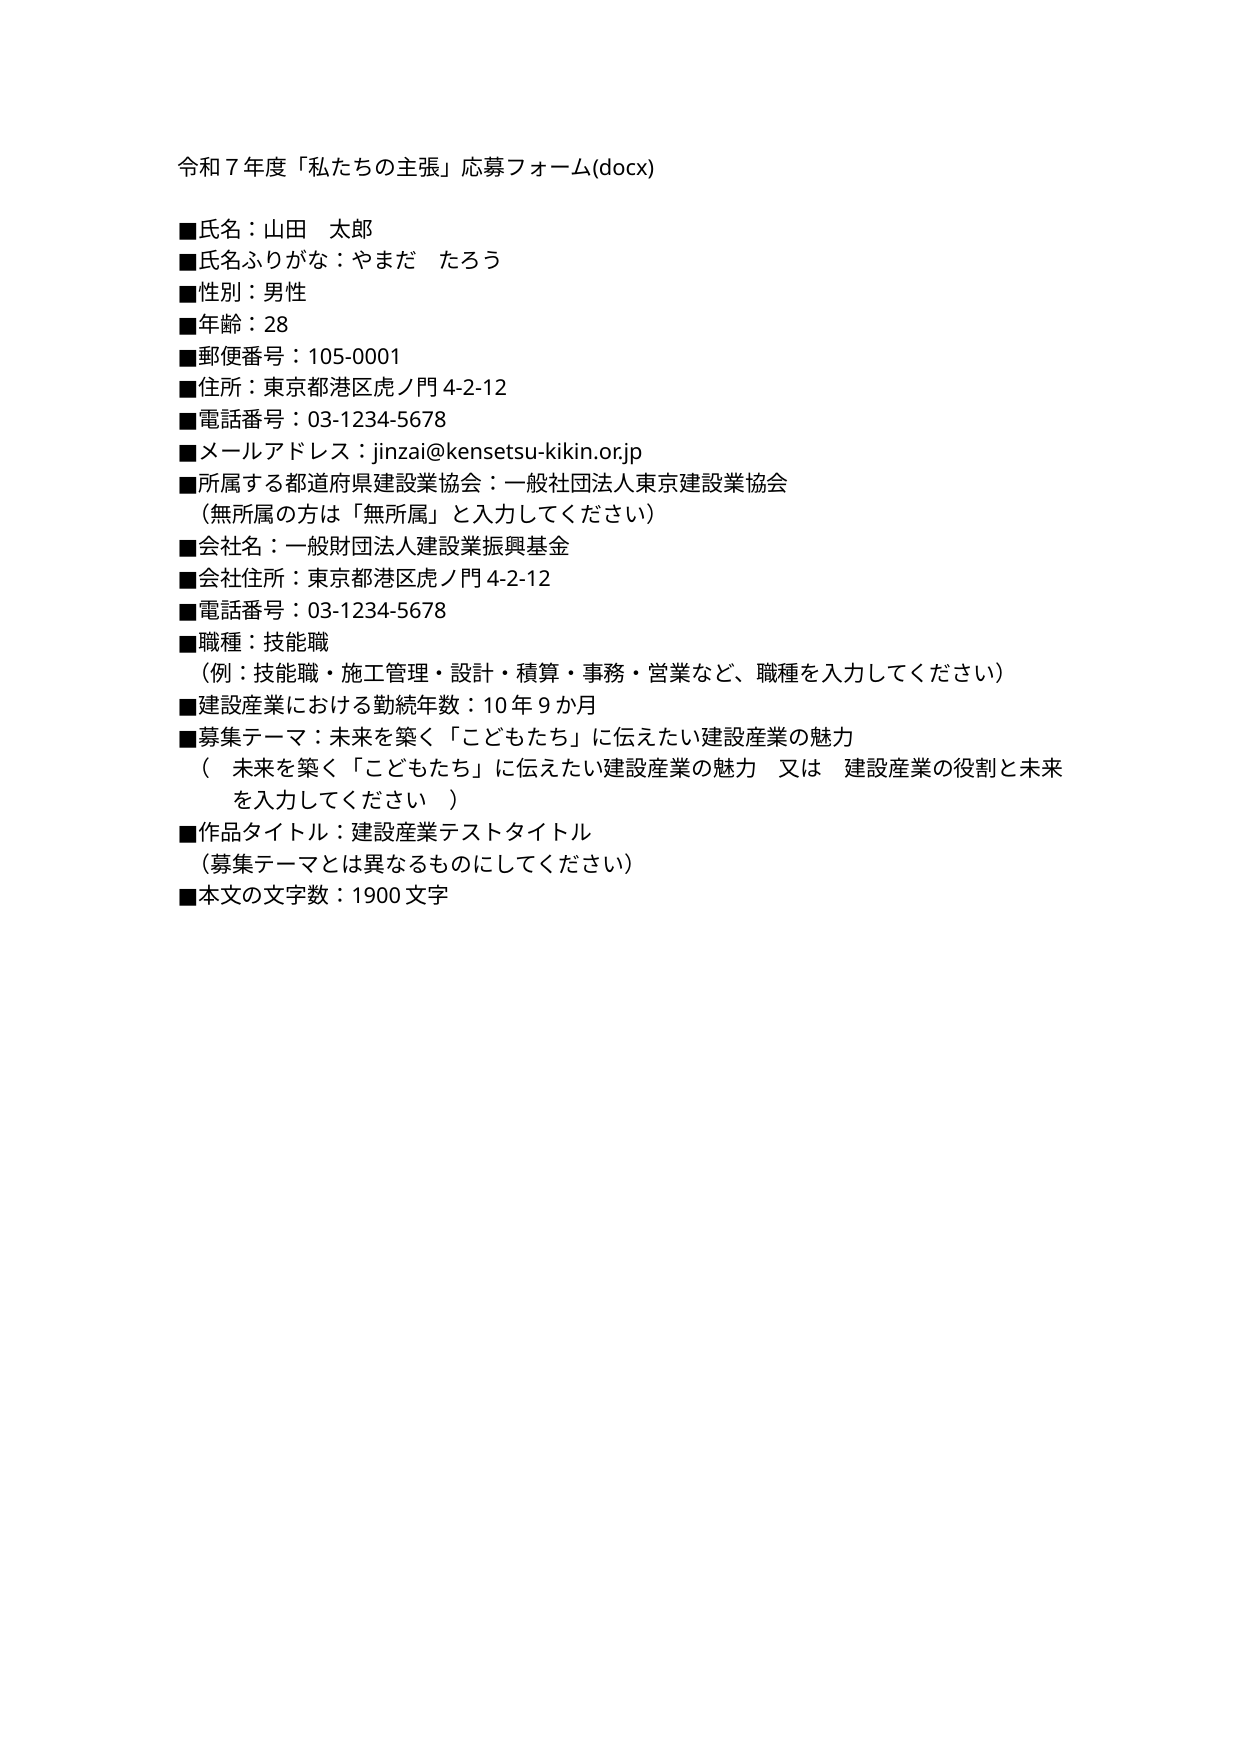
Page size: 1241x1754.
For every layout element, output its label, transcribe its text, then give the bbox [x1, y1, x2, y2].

text ■会社名：一般財団法人建設業振興基金 [177, 529, 1152, 561]
text ■職種：技能職 [177, 624, 1152, 656]
text （募集テーマとは異なるものにしてください） [177, 847, 1152, 878]
text （例：技能職・施工管理・設計・積算・事務・営業など、職種を入力してください） [177, 656, 1152, 688]
text ■作品タイトル：建設産業テストタイトル [177, 815, 1152, 847]
text ■電話番号：03-1234-5678 [177, 593, 1152, 624]
text ■所属する都道府県建設業協会：一般社団法人東京建設業協会 [177, 466, 1152, 497]
text ■住所：東京都港区虎ノ門4-2-12 [177, 370, 1152, 402]
text ■メールアドレス：jinzai@kensetsu-kikin.or.jp [177, 434, 1152, 466]
text 令和７年度「私たちの主張」応募フォーム(docx) [177, 150, 1152, 182]
text ■年齢：28 [177, 307, 1152, 339]
text ■募集テーマ：未来を築く「こどもたち」に伝えたい建設産業の魅力 [177, 720, 1152, 751]
text ■本文の文字数：1900文字 [177, 878, 1152, 910]
text （無所属の方は「無所属」と入力してください） [177, 497, 1152, 529]
text を入力してください ） [177, 783, 1152, 815]
text ■電話番号：03-1234-5678 [177, 402, 1152, 434]
text ■郵便番号：105-0001 [177, 339, 1152, 370]
text （ 未来を築く「こどもたち」に伝えたい建設産業の魅力 又は 建設産業の役割と未来 [177, 751, 1152, 783]
text ■建設産業における勤続年数：10年9か月 [177, 688, 1152, 720]
text ■氏名ふりがな：やまだ たろう [177, 243, 1152, 275]
text ■氏名：山田 太郎 [177, 212, 1152, 243]
text ■性別：男性 [177, 275, 1152, 307]
text ■会社住所：東京都港区虎ノ門4-2-12 [177, 561, 1152, 593]
